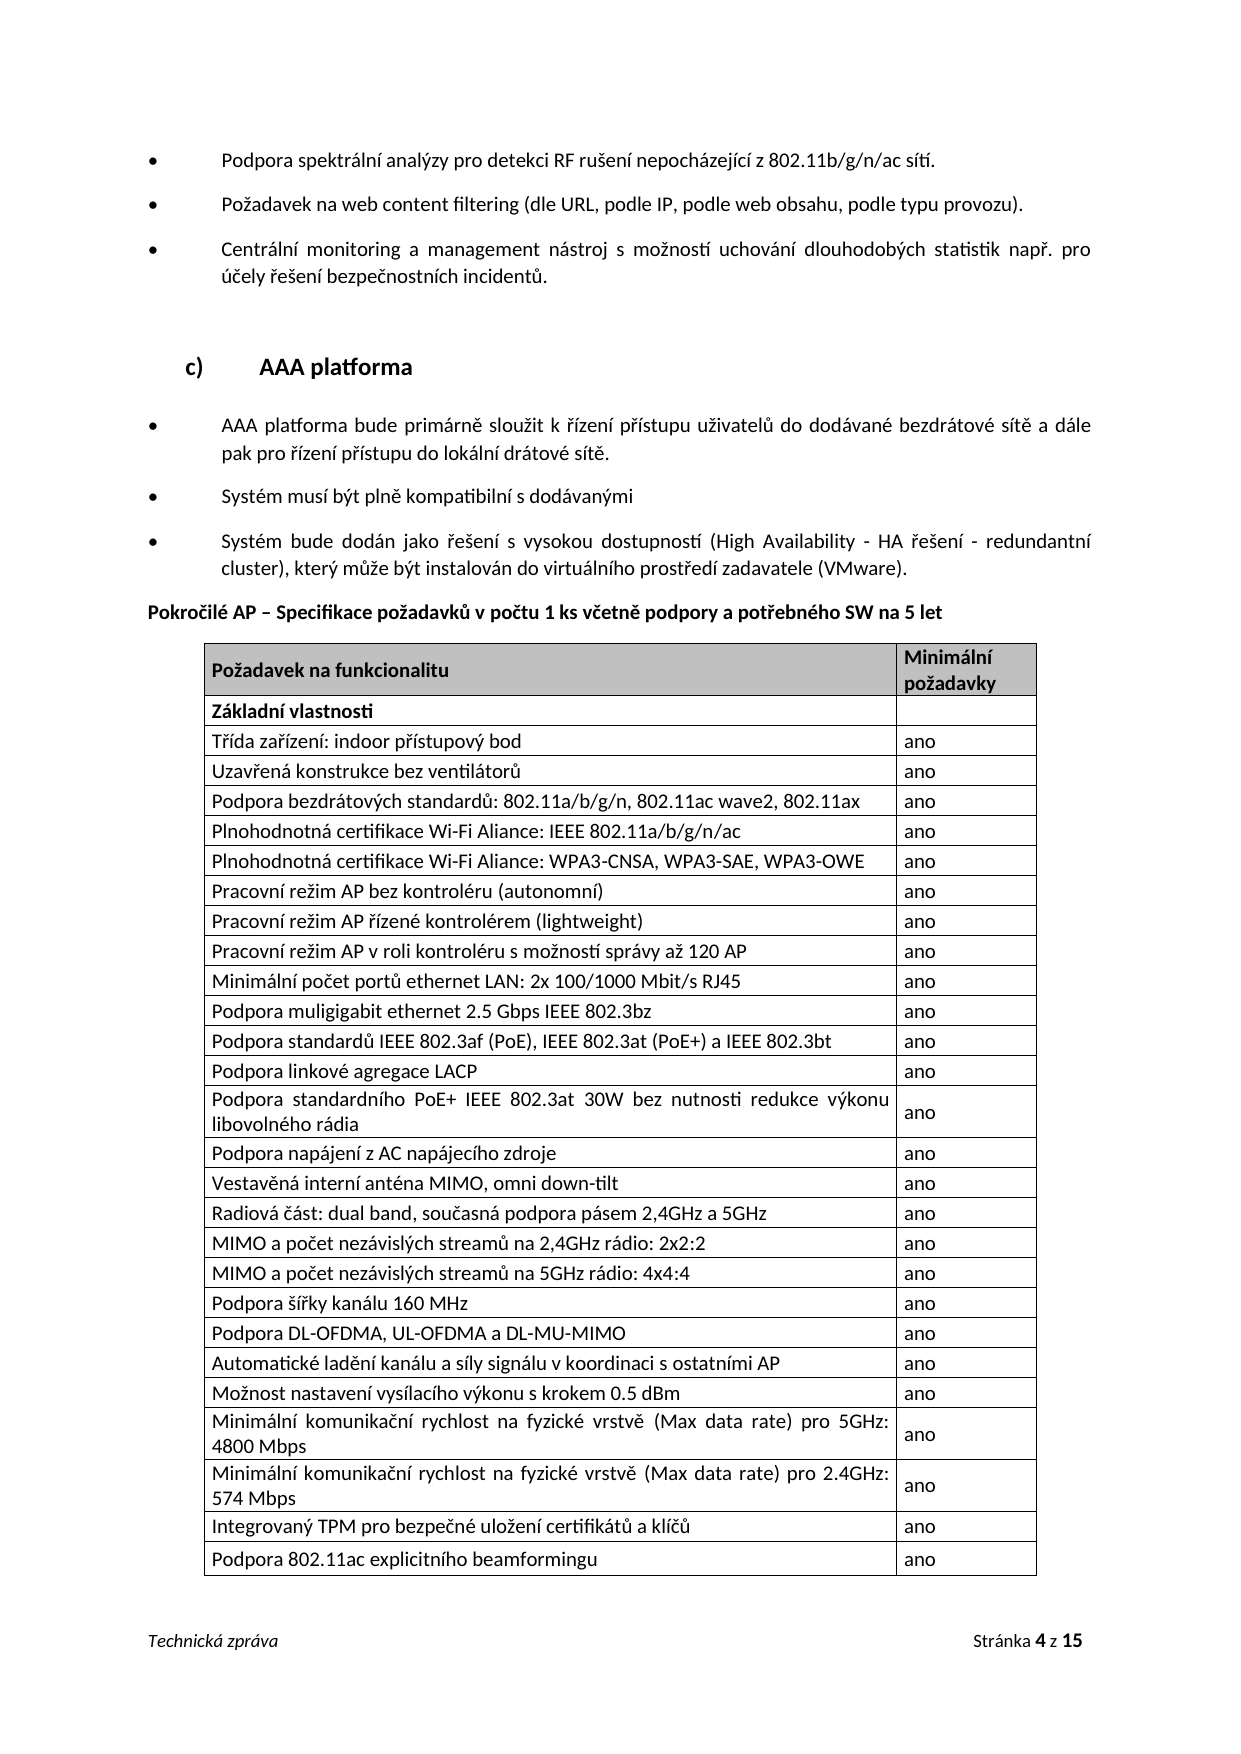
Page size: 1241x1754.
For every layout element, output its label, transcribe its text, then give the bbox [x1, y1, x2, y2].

table_cell Minimální komunikační rychlost na fyzické vrstvě (Max data rate) pro 2.4GHz: 574 Mbps [205, 1460, 896, 1511]
table_cell ano [897, 1460, 1036, 1511]
table_cell ano [897, 936, 1036, 965]
table_cell ano [897, 816, 1036, 845]
text • Podpora spektrální analýzy pro detekci RF rušení nepocházející z 802.11b/g/n/ac sítí. [148, 148, 1093, 173]
table_cell Minimální počet portů ethernet LAN: 2x 100/1000 Mbit/s RJ45 [205, 966, 896, 995]
table_cell [897, 696, 1036, 725]
table_cell MIMO a počet nezávislých streamů na 2,4GHz rádio: 2x2:2 [205, 1228, 896, 1257]
table_header Požadavek na funkcionalitu [205, 644, 896, 695]
table_cell Vestavěná interní anténa MIMO, omni down-tilt [205, 1168, 896, 1197]
table_cell ano [897, 1138, 1036, 1167]
table_cell Pracovní režim AP řízené kontrolérem (lightweight) [205, 906, 896, 935]
text • AAA platforma bude primárně sloužit k řízení přístupu uživatelů do dodávané bezdrátové sítě a dále pak pro řízení přístupu do lokální drátové sítě. [148, 412, 1093, 465]
table_cell ano [897, 846, 1036, 875]
table_cell ano [897, 1228, 1036, 1257]
table_cell ano [897, 966, 1036, 995]
table_cell Pracovní režim AP v roli kontroléru s možností správy až 120 AP [205, 936, 896, 965]
table_cell Podpora standardů IEEE 802.3af (PoE), IEEE 802.3at (PoE+) a IEEE 802.3bt [205, 1026, 896, 1055]
table_cell Plnohodnotná certifikace Wi-Fi Aliance: WPA3-CNSA, WPA3-SAE, WPA3-OWE [205, 846, 896, 875]
table_header Minimální požadavky [897, 644, 1036, 695]
table_cell Možnost nastavení vysílacího výkonu s krokem 0.5 dBm [205, 1378, 896, 1407]
table_cell Podpora standardního PoE+ IEEE 802.3at 30W bez nutnosti redukce výkonu libovolného rádia [205, 1086, 896, 1137]
table_cell ano [897, 756, 1036, 785]
table_cell Automatické ladění kanálu a síly signálu v koordinaci s ostatními AP [205, 1348, 896, 1377]
table_cell Třída zařízení: indoor přístupový bod [205, 726, 896, 755]
table_cell Podpora DL-OFDMA, UL-OFDMA a DL-MU-MIMO [205, 1318, 896, 1347]
table_cell Minimální komunikační rychlost na fyzické vrstvě (Max data rate) pro 5GHz: 4800 Mbps [205, 1408, 896, 1459]
table_cell ano [897, 906, 1036, 935]
table_cell Podpora napájení z AC napájecího zdroje [205, 1138, 896, 1167]
table_cell MIMO a počet nezávislých streamů na 5GHz rádio: 4x4:4 [205, 1258, 896, 1287]
table_cell Podpora linkové agregace LACP [205, 1056, 896, 1085]
table_cell ano [897, 1086, 1036, 1137]
table_cell Radiová část: dual band, současná podpora pásem 2,4GHz a 5GHz [205, 1198, 896, 1227]
table_cell ano [897, 1318, 1036, 1347]
table_cell Základní vlastnosti [205, 696, 896, 725]
text • Požadavek na web content filtering (dle URL, podle IP, podle web obsahu, podle typu provozu). [148, 192, 1093, 217]
table_cell Plnohodnotná certifikace Wi-Fi Aliance: IEEE 802.11a/b/g/n/ac [205, 816, 896, 845]
table_cell ano [897, 1056, 1036, 1085]
table_cell ano [897, 1378, 1036, 1407]
text • Systém musí být plně kompatibilní s dodávanými [148, 484, 1093, 509]
table_cell Pracovní režim AP bez kontroléru (autonomní) [205, 876, 896, 905]
table_cell Podpora bezdrátových standardů: 802.11a/b/g/n, 802.11ac wave2, 802.11ax [205, 786, 896, 815]
table_cell ano [897, 996, 1036, 1025]
text • Systém bude dodán jako řešení s vysokou dostupností (High Availability - HA řešení - redundantní cluster), který může být instalován do virtuálního prostředí zadavatele (VMware). [148, 528, 1093, 581]
table_cell Integrovaný TPM pro bezpečné uložení certifikátů a klíčů [205, 1512, 896, 1541]
table_cell ano [897, 1542, 1036, 1575]
table_cell ano [897, 1258, 1036, 1287]
table_cell ano [897, 876, 1036, 905]
table_cell ano [897, 1348, 1036, 1377]
table_cell ano [897, 1512, 1036, 1541]
table_cell Podpora šířky kanálu 160 MHz [205, 1288, 896, 1317]
table_cell ano [897, 1168, 1036, 1197]
table_cell ano [897, 1026, 1036, 1055]
table_cell ano [897, 726, 1036, 755]
table_cell Podpora muligigabit ethernet 2.5 Gbps IEEE 802.3bz [205, 996, 896, 1025]
text Pokročilé AP – Specifikace požadavků v počtu 1 ks včetně podpory a potřebného SW na 5 let [148, 599, 1093, 625]
table_cell Uzavřená konstrukce bez ventilátorů [205, 756, 896, 785]
text • Centrální monitoring a management nástroj s možností uchování dlouhodobých statistik např. pro účely řešení bezpečnostních incidentů. [148, 236, 1093, 288]
table_cell ano [897, 1408, 1036, 1459]
table_cell ano [897, 786, 1036, 815]
table_cell ano [897, 1288, 1036, 1317]
table_cell Podpora 802.11ac explicitního beamformingu [205, 1542, 896, 1575]
table_cell ano [897, 1198, 1036, 1227]
list AAA platforma [185, 351, 1093, 382]
